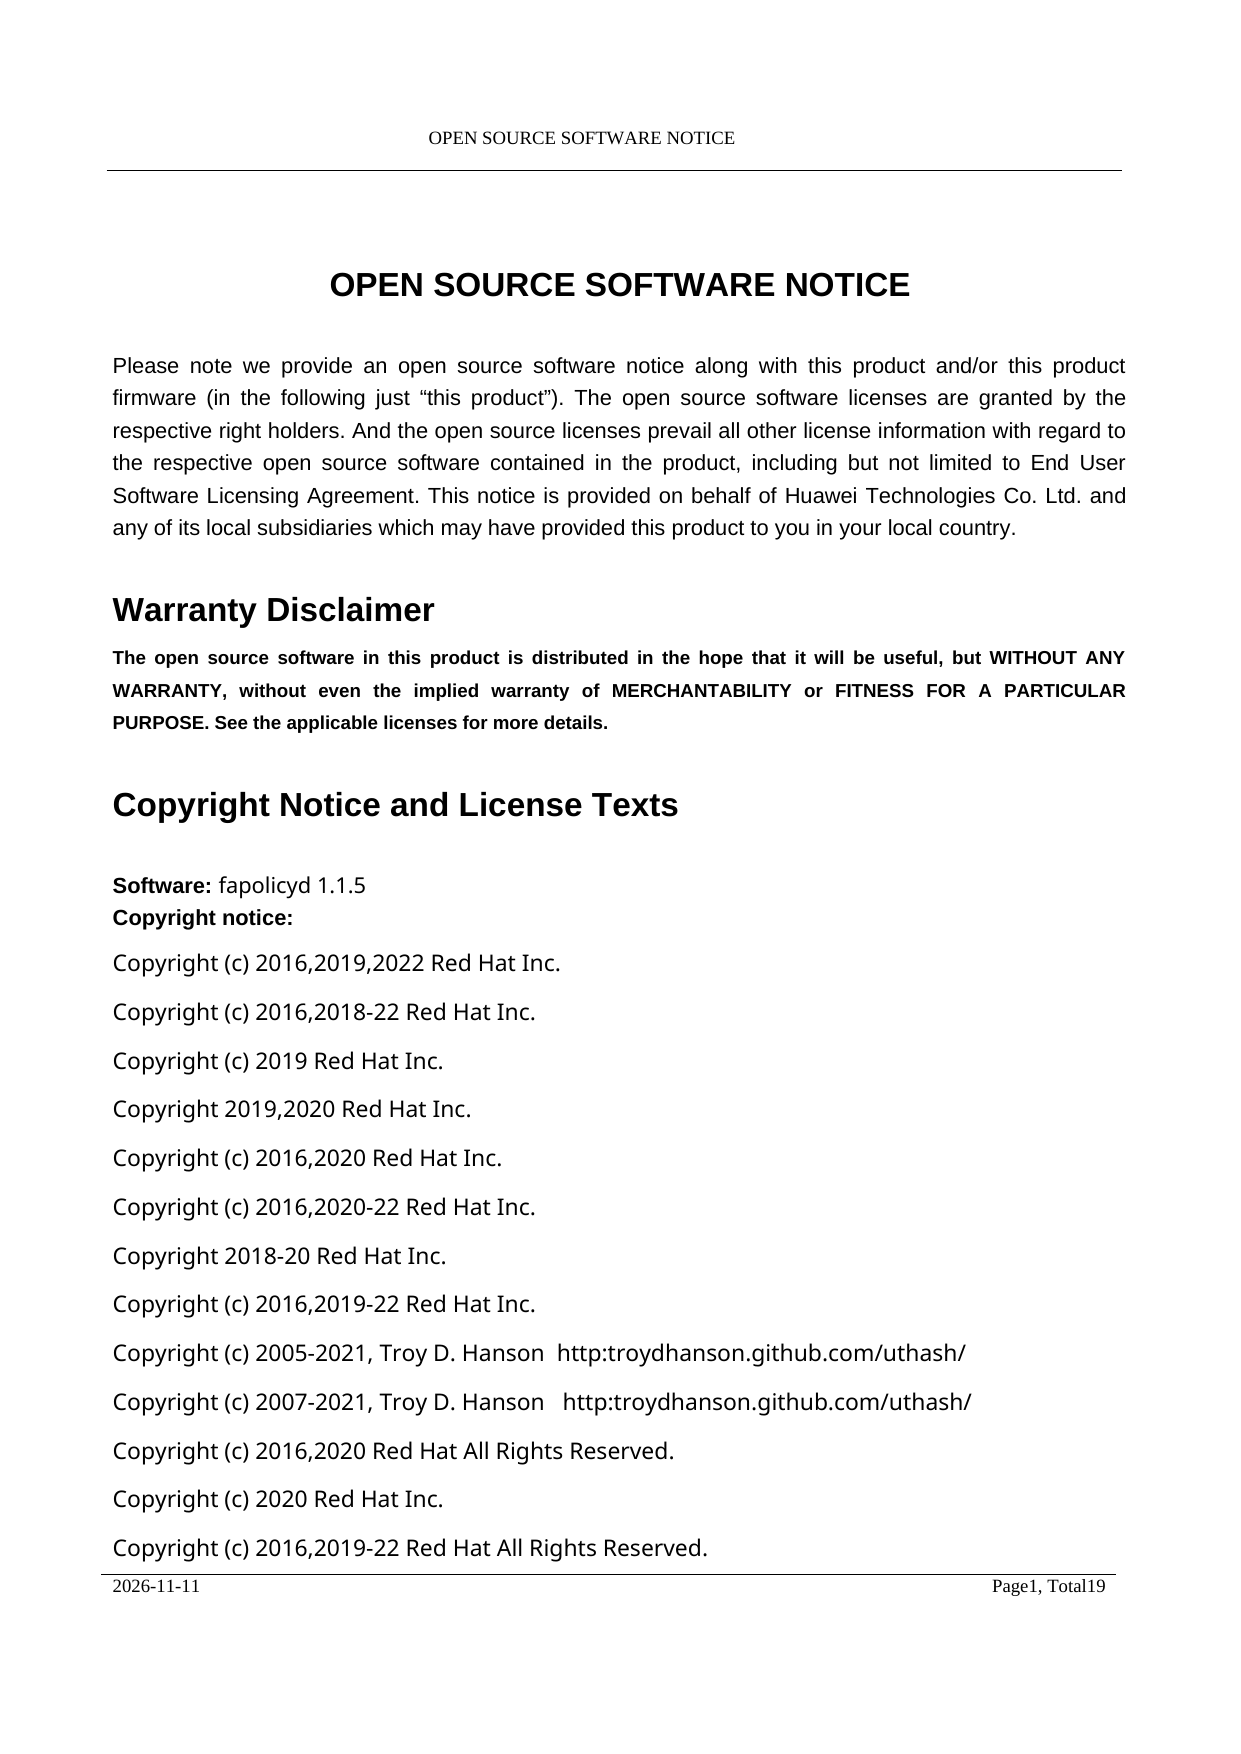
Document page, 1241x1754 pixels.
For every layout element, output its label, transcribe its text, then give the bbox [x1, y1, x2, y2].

text Software: fapolicyd 1.1.5 [112, 869, 1128, 901]
text Please note we provide an open source software notice along with this product and/or this product firmware (in the following just “this product”). The open source software licenses are granted by the respective right holders. And the open source licenses prevail all other license information with regard to the respective open source software contained in the product, including but not limited to End User Software Licensing Agreement. This notice is provided on behalf of Huawei Technologies Co. Ltd. and any of its local subsidiaries which may have provided this product to you in your local country. [112, 349, 1128, 544]
text Copyright notice: [112, 901, 1128, 934]
text The open source software in this product is distributed in the hope that it will be useful, but WITHOUT ANY WARRANTY, without even the implied warranty of MERCHANTABILITY or FITNESS FOR A PARTICULAR PURPOSE. See the applicable licenses for more details. [112, 641, 1128, 739]
text Copyright Notice and License Texts [112, 771, 1128, 836]
text OPEN SOURCE SOFTWARE NOTICE [112, 251, 1128, 316]
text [112, 947, 1128, 1564]
text Warranty Disclaimer [112, 576, 1128, 641]
